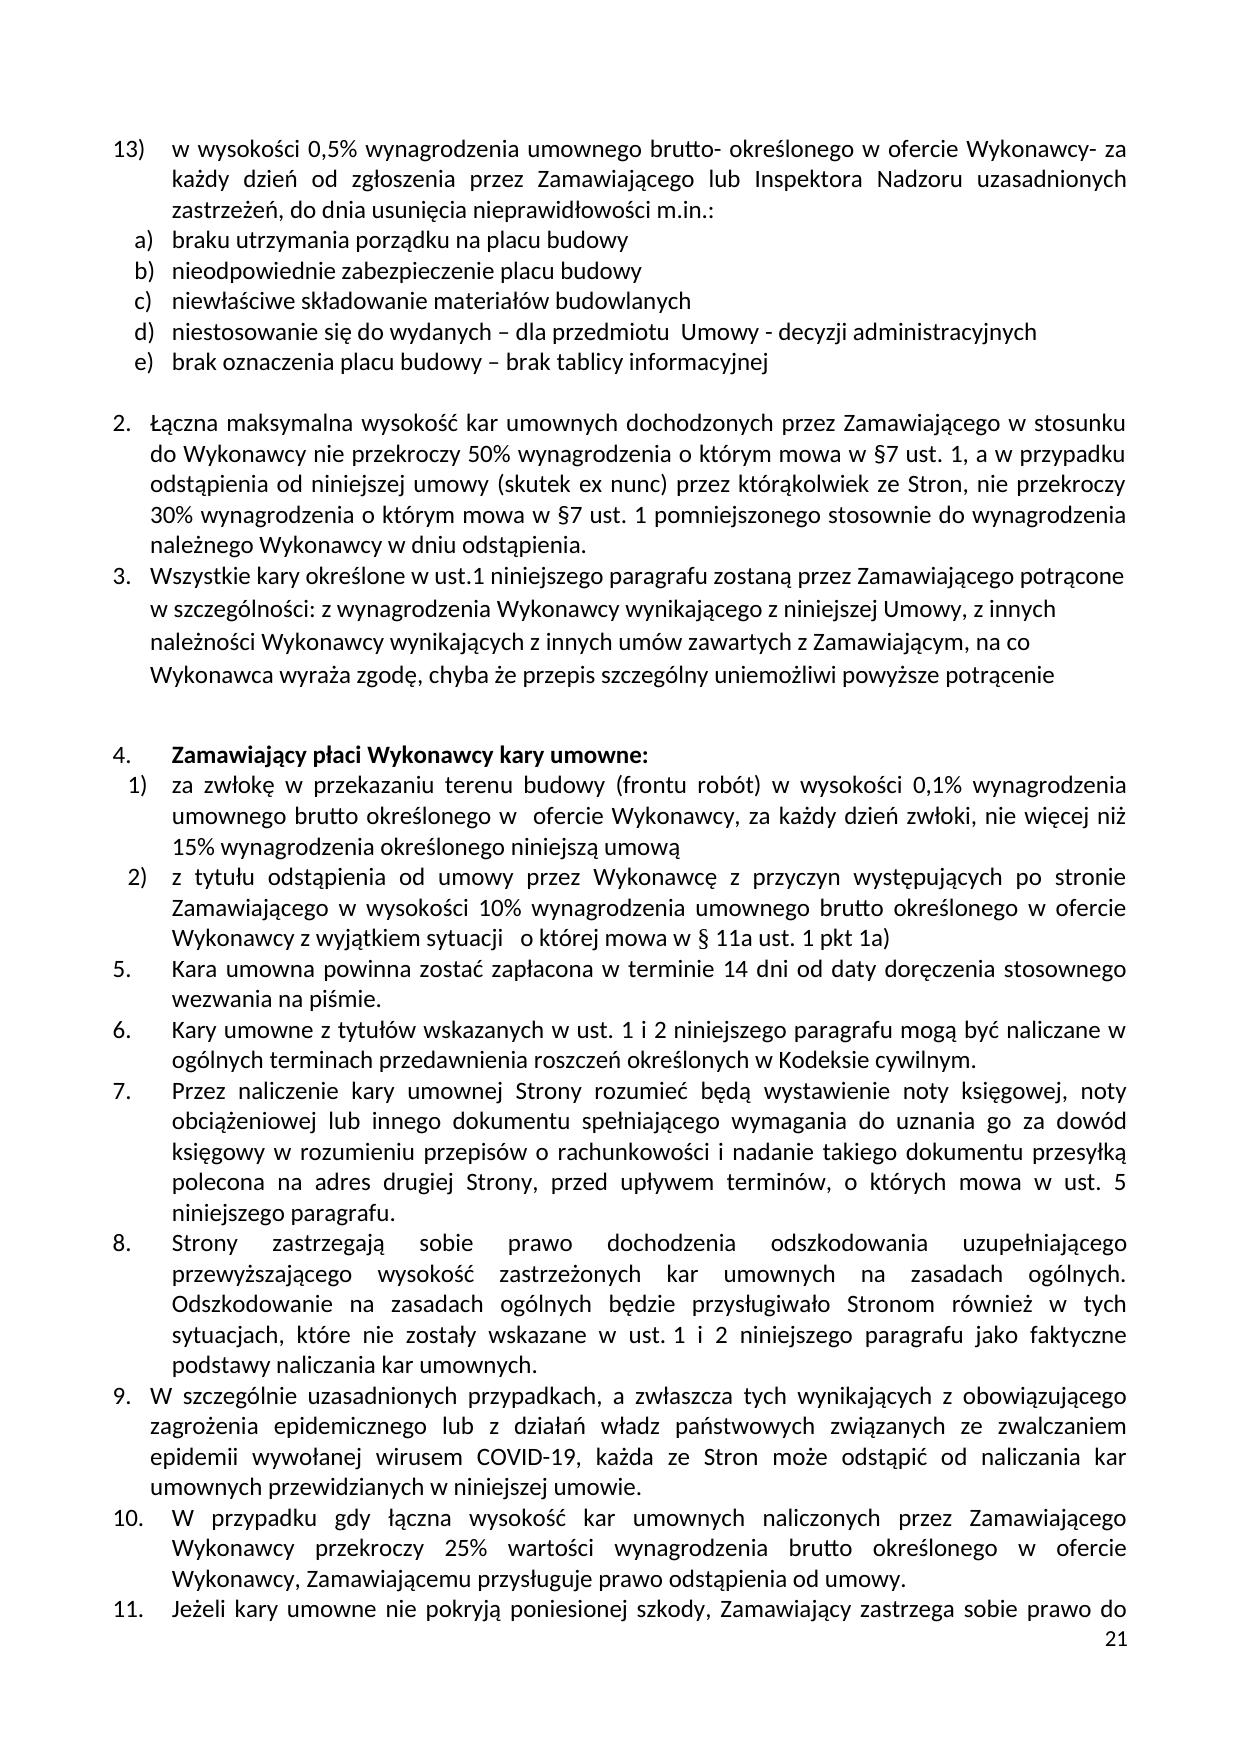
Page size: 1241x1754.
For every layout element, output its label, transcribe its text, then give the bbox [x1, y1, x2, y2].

list niestosowanie się do wydanych – dla przedmiotu Umowy - decyzji administracyjnych [134, 316, 1128, 347]
list Przez naliczenie kary umownej Strony rozumieć będą wystawienie noty księgowej, noty obciążeniowej lub innego dokumentu spełniającego wymagania do uznania go za dowód księgowy w rozumieniu przepisów o rachunkowości i nadanie takiego dokumentu przesyłką polecona na adres drugiej Strony, przed upływem terminów, o których mowa w ust. 5 niniejszego paragrafu. [112, 1075, 1128, 1227]
list Kary umowne z tytułów wskazanych w ust. 1 i 2 niniejszego paragrafu mogą być naliczane w ogólnych terminach przedawnienia roszczeń określonych w Kodeksie cywilnym. [112, 1014, 1128, 1075]
list z tytułu odstąpienia od umowy przez Wykonawcę z przyczyn występujących po stronie Zamawiającego w wysokości 10% wynagrodzenia umownego brutto określonego w ofercie Wykonawcy z wyjątkiem sytuacji o której mowa w 11a ust. 1 pkt 1a) [127, 861, 1128, 953]
list W przypadku gdy łączna wysokość kar umownych naliczonych przez Zamawiającego Wykonawcy przekroczy 25% wartości wynagrodzenia brutto określonego w ofercie Wykonawcy, Zamawiającemu przysługuje prawo odstąpienia od umowy. [112, 1502, 1128, 1594]
list Strony zastrzegają sobie prawo dochodzenia odszkodowania uzupełniającego przewyższającego wysokość zastrzeżonych kar umownych na zasadach ogólnych. Odszkodowanie na zasadach ogólnych będzie przysługiwało Stronom również w tych sytuacjach, które nie zostały wskazane w ust. 1 i 2 niniejszego paragrafu jako faktyczne podstawy naliczania kar umownych. [112, 1227, 1128, 1380]
list Łączna maksymalna wysokość kar umownych dochodzonych przez Zamawiającego w stosunku do Wykonawcy nie przekroczy 50% wynagrodzenia o którym mowa w §7 ust. 1, a w przypadku odstąpienia od niniejszej umowy (skutek ex nunc) przez którąkolwiek ze Stron, nie przekroczy 30% wynagrodzenia o którym mowa w §7 ust. 1 pomniejszonego stosownie do wynagrodzenia należnego Wykonawcy w dniu odstąpienia. [112, 408, 1128, 560]
list brak oznaczenia placu budowy – brak tablicy informacyjnej [134, 347, 1128, 377]
list w wysokości 0,5% wynagrodzenia umownego brutto- określonego w ofercie Wykonawcy- za każdy dzień od zgłoszenia przez Zamawiającego lub Inspektora Nadzoru uzasadnionych zastrzeżeń, do dnia usunięcia nieprawidłowości m.in.: [112, 133, 1128, 224]
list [112, 1594, 1128, 1624]
list nieodpowiednie zabezpieczenie placu budowy [134, 255, 1128, 286]
list W szczególnie uzasadnionych przypadkach, a zwłaszcza tych wynikających z obowiązującego zagrożenia epidemicznego lub z działań władz państwowych związanych ze zwalczaniem epidemii wywołanej wirusem COVID-19, każda ze Stron może odstąpić od naliczania kar umownych przewidzianych w niniejszej umowie. [112, 1380, 1128, 1502]
list Zamawiający płaci Wykonawcy kary umowne: [112, 739, 1128, 769]
list Wszystkie kary określone w ust.1 niniejszego paragrafu zostaną przez Zamawiającego potrącone w szczególności: z wynagrodzenia Wykonawcy wynikającego z niniejszej Umowy, z innych należności Wykonawcy wynikających z innych umów zawartych z Zamawiającym, na co Wykonawca wyraża zgodę, chyba że przepis szczególny uniemożliwi powyższe potrącenie [112, 560, 1128, 689]
list Kara umowna powinna zostać zapłacona w terminie 14 dni od daty doręczenia stosownego wezwania na piśmie. [112, 953, 1128, 1014]
list braku utrzymania porządku na placu budowy [134, 224, 1128, 255]
list za zwłokę w przekazaniu terenu budowy (frontu robót) w wysokości 0,1% wynagrodzenia umownego brutto określonego w ofercie Wykonawcy, za każdy dzień zwłoki, nie więcej niż 15% wynagrodzenia określonego niniejszą umową [127, 769, 1128, 861]
list niewłaściwe składowanie materiałów budowlanych [134, 286, 1128, 316]
